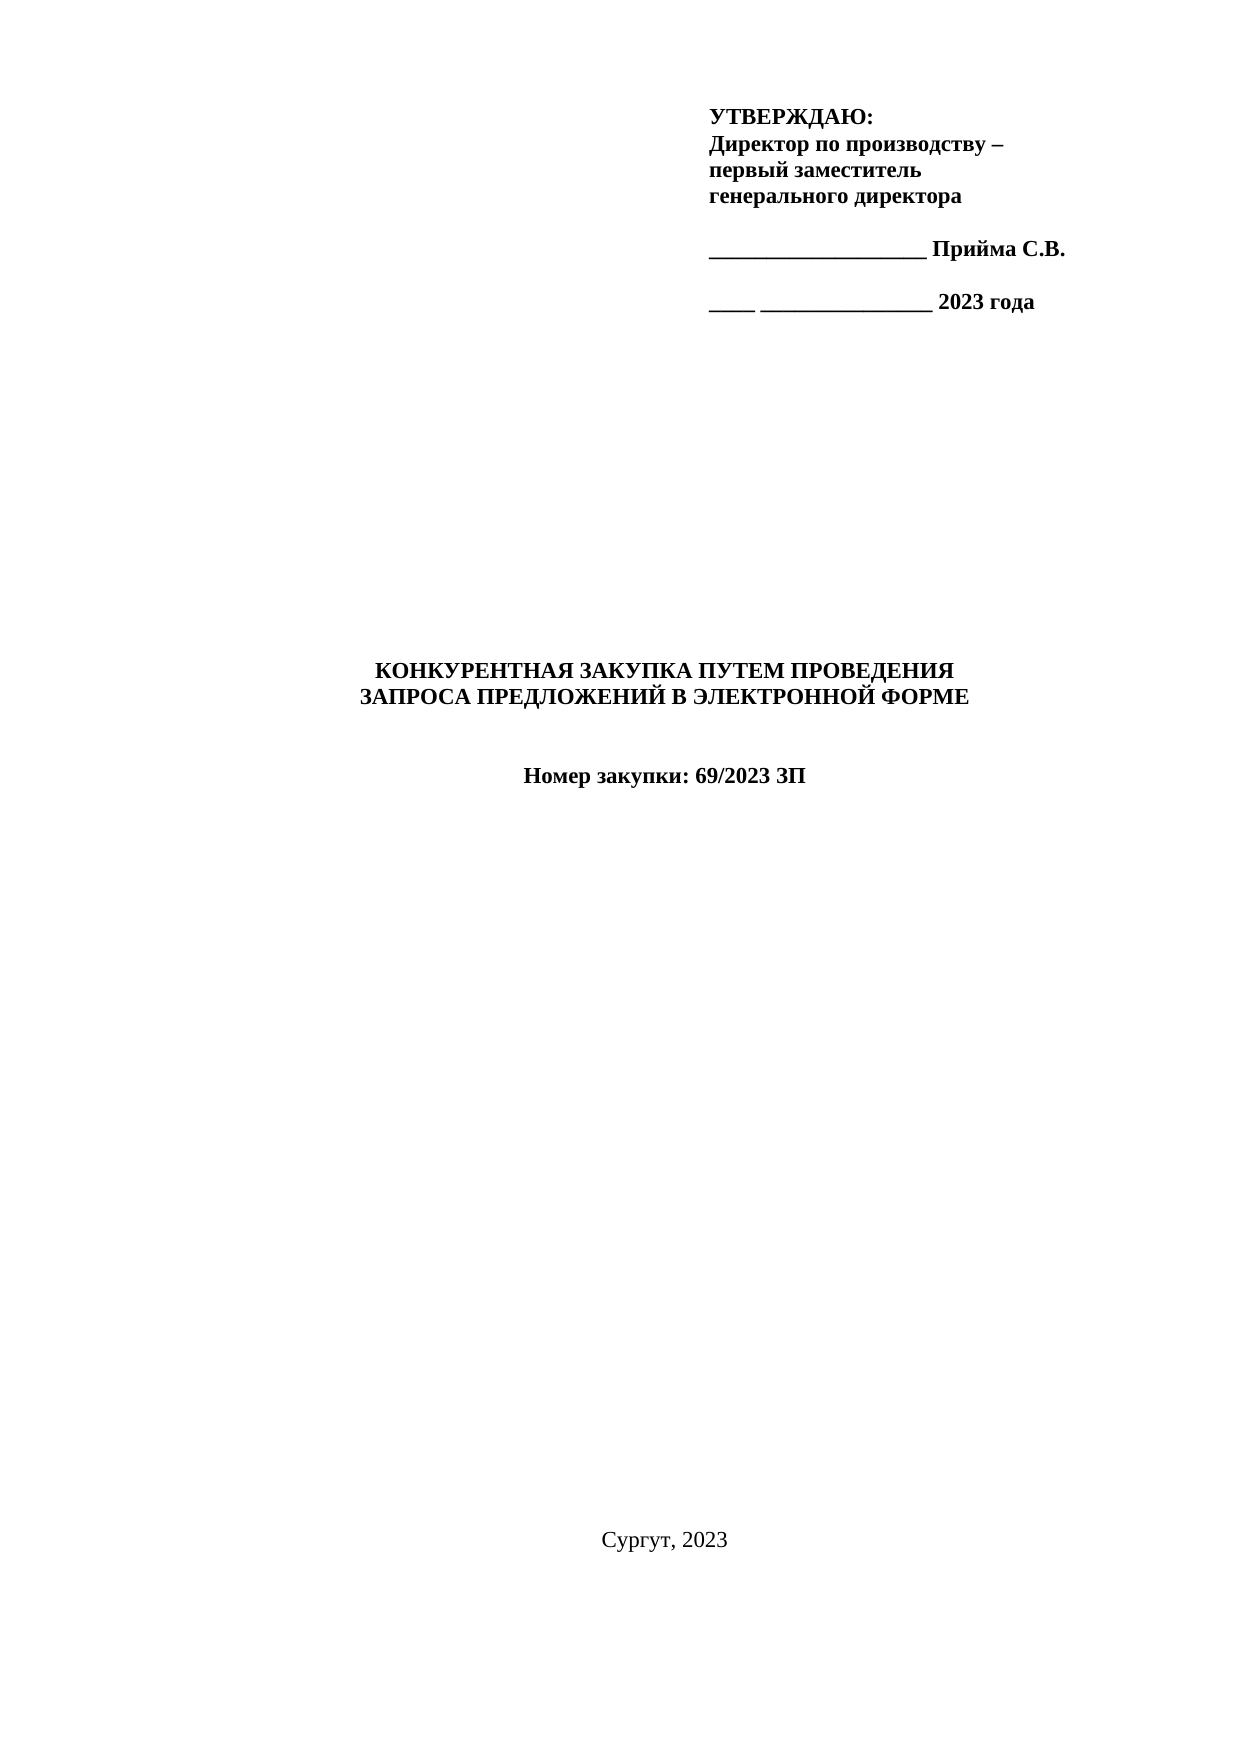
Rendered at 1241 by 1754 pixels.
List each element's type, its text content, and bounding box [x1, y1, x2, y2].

text Директор по производству – [576, 130, 1167, 156]
text УТВЕРЖДАЮ: [576, 103, 1167, 130]
text ЗАПРОСА ПРЕДЛОЖЕНИЙ В ЭЛЕКТРОННОЙ ФОРМЕ [103, 683, 1167, 709]
text Сургут, 2023 [103, 1527, 1167, 1553]
text первый заместитель [576, 156, 1167, 182]
text КОНКУРЕНТНАЯ ЗАКУПКА ПУТЕМ ПРОВЕДЕНИЯ [103, 657, 1167, 683]
text Номер закупки: 69/2023 ЗП [103, 762, 1167, 789]
text генерального директора [576, 182, 1167, 209]
text ____ _______________ 2023 года [103, 288, 1167, 314]
text ___________________ Прийма С.В. [576, 235, 1167, 262]
